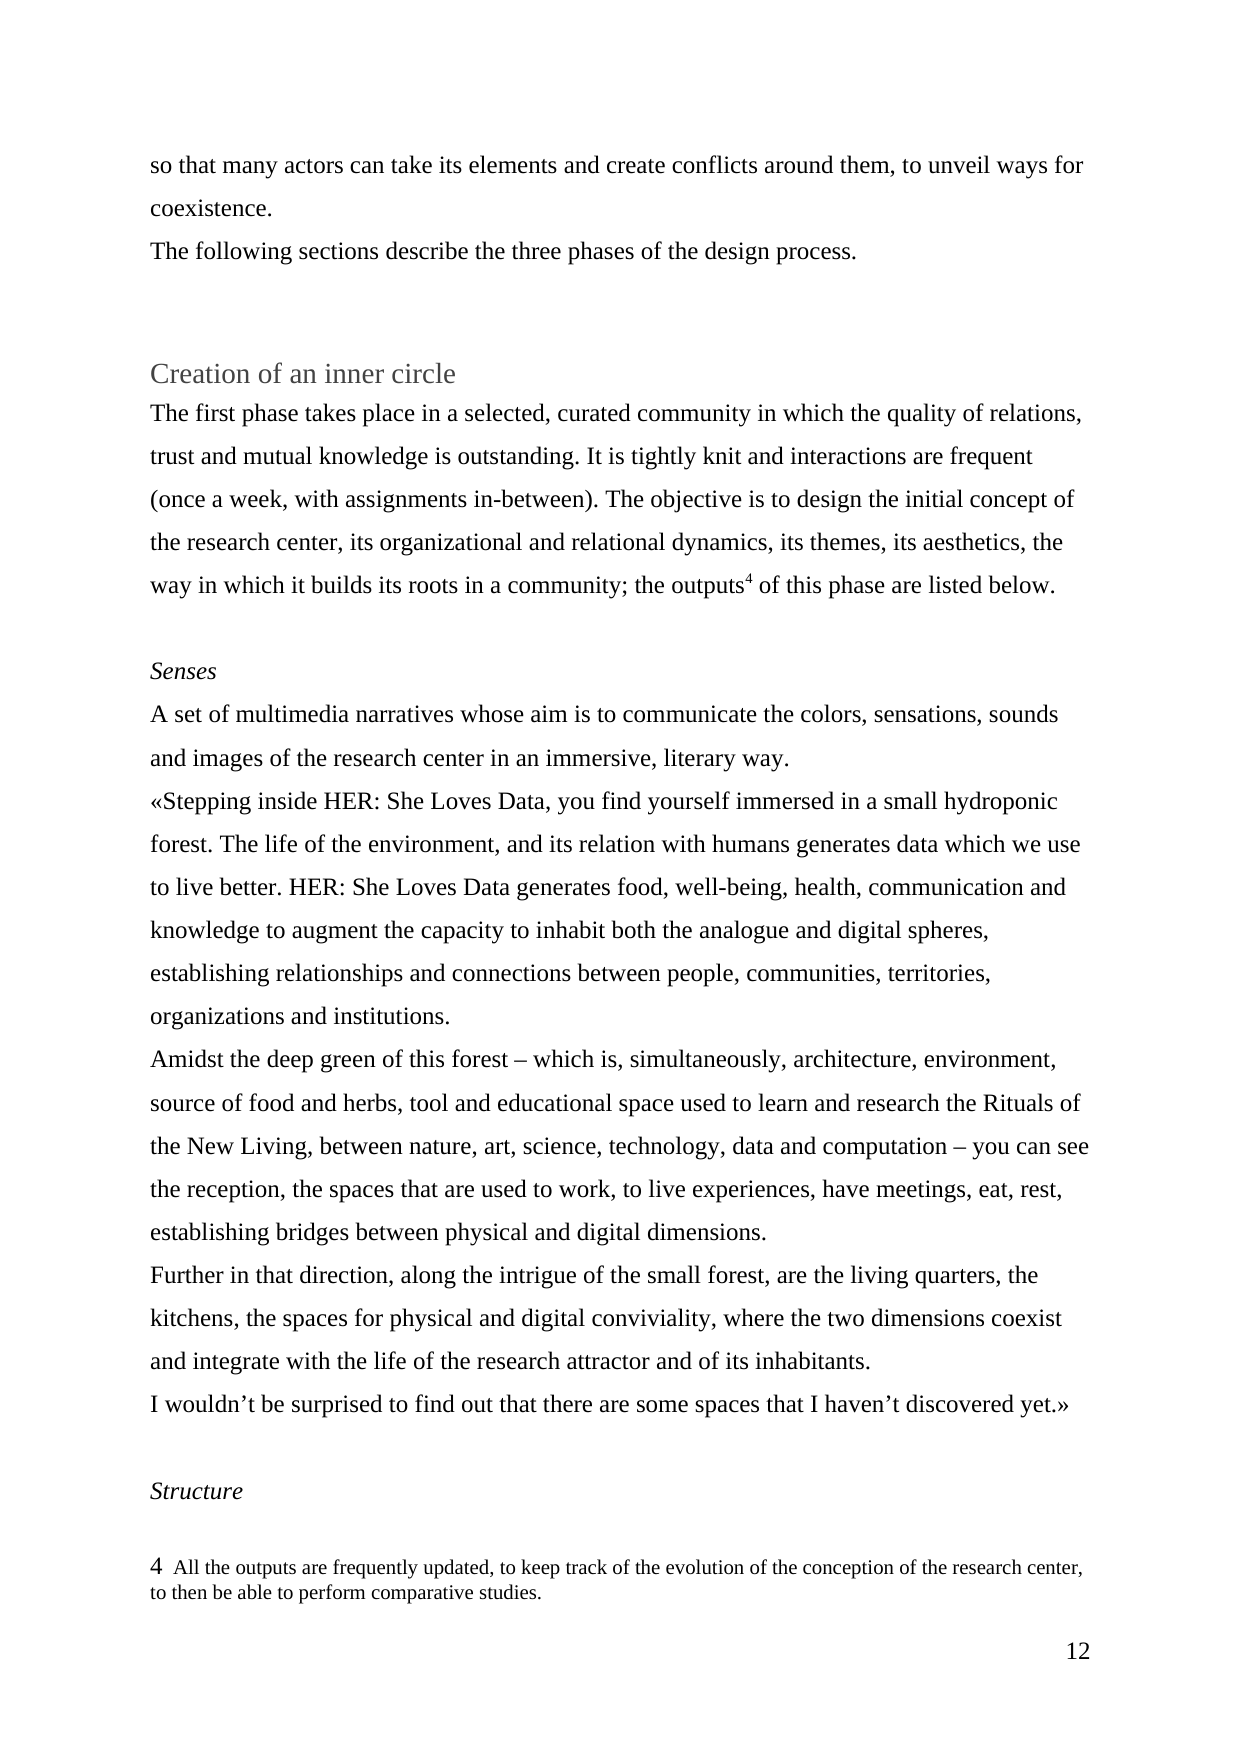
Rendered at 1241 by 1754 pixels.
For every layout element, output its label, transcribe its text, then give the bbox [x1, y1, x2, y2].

text «Stepping inside HER: She Loves Data, you find yourself immersed in a small hydroponic forest. The life of the environment, and its relation with humans generates data which we use to live better. HER: She Loves Data generates food, well-being, health, communication and knowledge to augment the capacity to inhabit both the analogue and digital spheres, establishing relationships and connections between people, communities, territories, organizations and institutions. [150, 786, 1090, 1030]
text Amidst the deep green of this forest – which is, simultaneously, architecture, environment, source of food and herbs, tool and educational space used to learn and research the Rituals of the New Living, between nature, art, science, technology, data and computation – you can see the reception, the spaces that are used to work, to live experiences, have meetings, eat, rest, establishing bridges between physical and digital dimensions. [150, 1044, 1090, 1246]
subtitle Creation of an inner circle [150, 356, 1090, 389]
text I wouldn’t be surprised to find out that there are some spaces that I haven’t discovered yet.» [150, 1389, 1090, 1418]
text Structure [150, 1476, 1090, 1504]
text Senses [150, 656, 1090, 685]
text The first phase takes place in a selected, curated community in which the quality of relations, trust and mutual knowledge is outstanding. It is tightly knit and interactions are frequent (once a week, with assignments in-between). The objective is to design the initial concept of the research center, its organizational and relational dynamics, its themes, its aesthetics, the way in which it builds its roots in a community; the outputs of this phase are listed below. [150, 398, 1090, 599]
text The following sections describe the three phases of the design process. [150, 236, 1090, 265]
text A set of multimedia narratives whose aim is to communicate the colors, sensations, sounds and images of the research center in an immersive, literary way. [150, 699, 1090, 771]
text Further in that direction, along the intrigue of the small forest, are the living quarters, the kitchens, the spaces for physical and digital conviviality, where the two dimensions coexist and integrate with the life of the research attractor and of its inhabitants. [150, 1260, 1090, 1375]
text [150, 150, 1090, 222]
